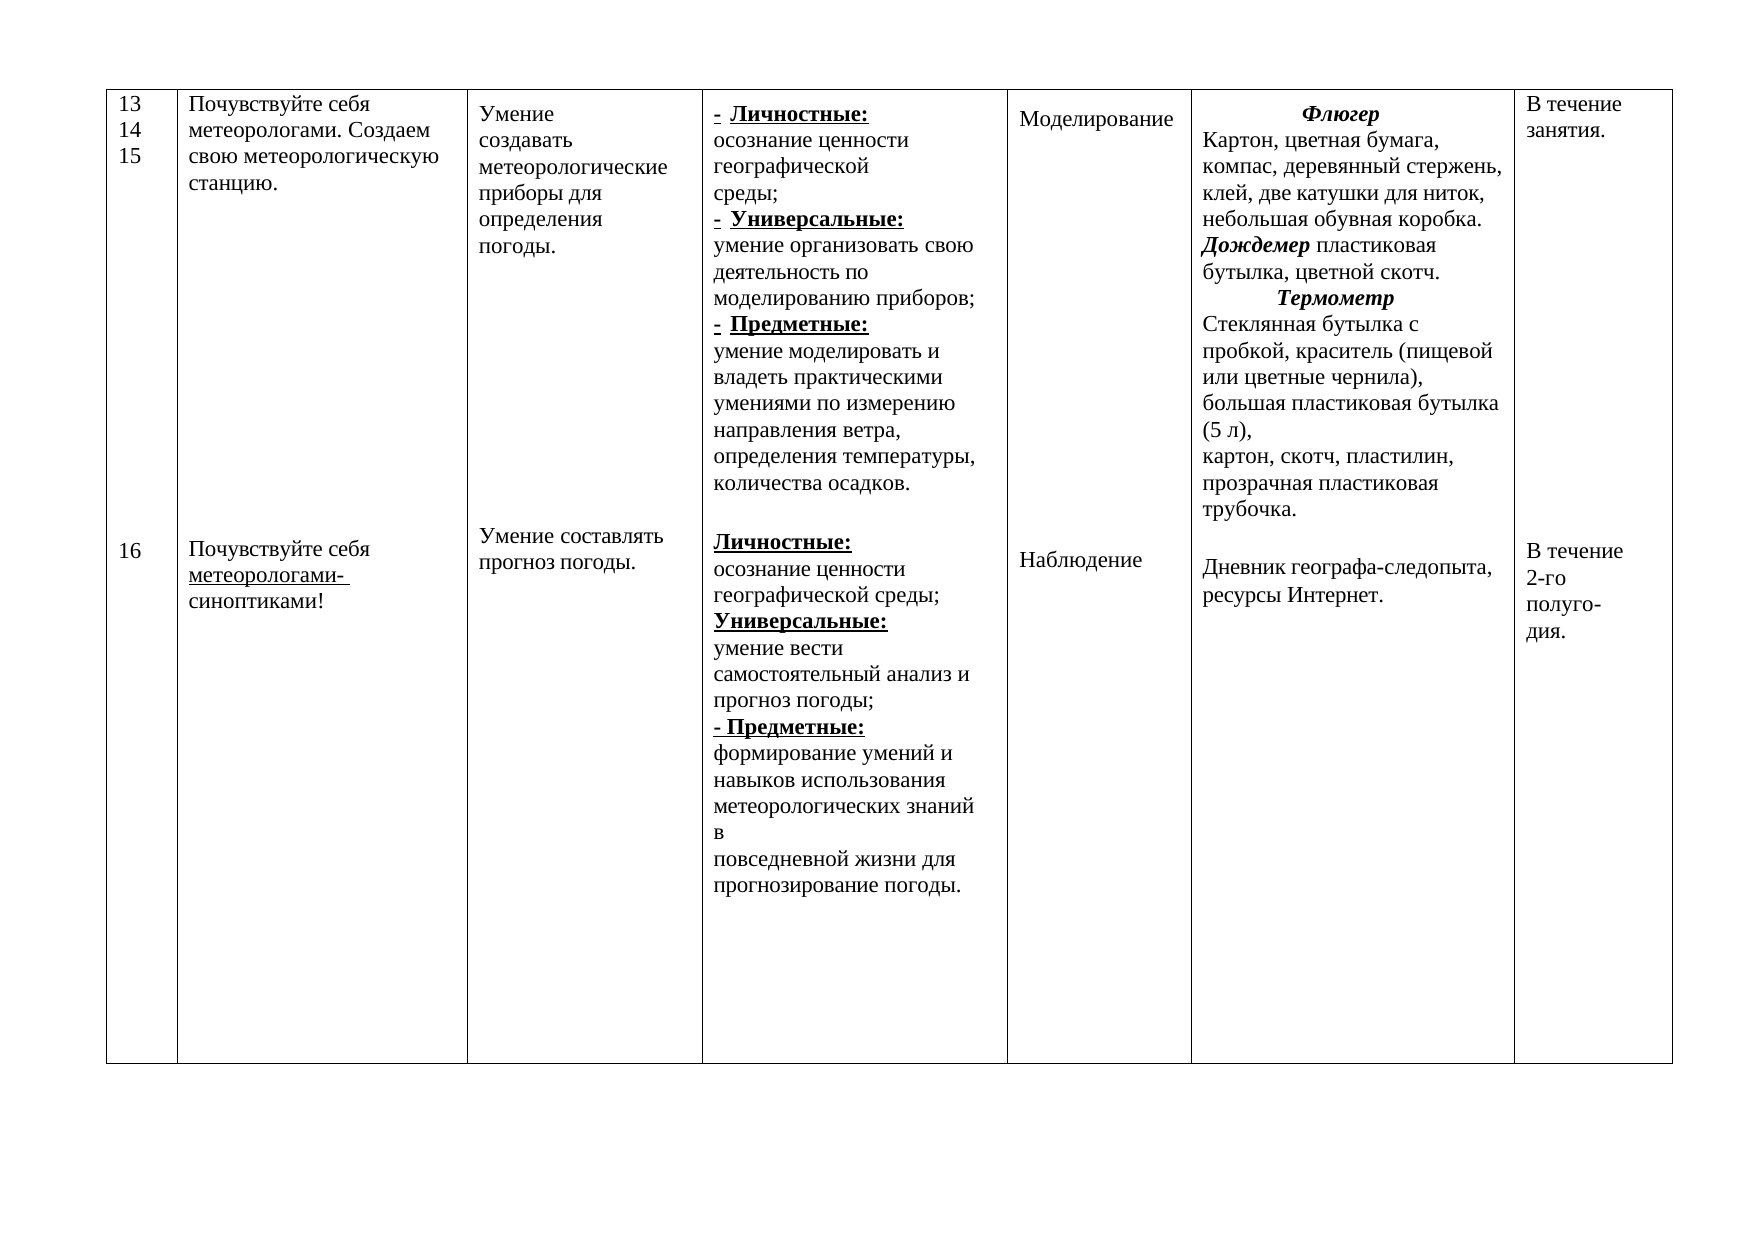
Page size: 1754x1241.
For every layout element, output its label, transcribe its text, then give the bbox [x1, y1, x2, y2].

table_cell Флюгер Картон, цветная бумага, компас, деревянный стержень, клей, две катушки для ниток, небольшая обувная коробка. Дождемер пластиковая бутылка, цветной скотч. Термометр Стеклянная бутылка с пробкой, краситель (пищевой или цветные чернила), большая пластиковая бутылка (5 л), картон, скотч, пластилин, прозрачная пластиковая трубочка. Дневник географа-следопыта, ресурсы Интернет. [1192, 90, 1514, 1063]
table_cell 13 14 15 16 [107, 90, 177, 1063]
table_cell Моделирование Наблюдение Наблюдения. Наблюдения. [1008, 90, 1191, 1063]
table_cell В течение занятия. В течение 2-го полугодия. [1515, 90, 1672, 1063]
table_cell Умение создавать метеорологические приборы для определения погоды. Умение составлять прогноз погоды. [468, 90, 702, 1063]
table_cell - Личностные: осознание ценности географической среды; - Универсальные: умение организовать свою деятельность по моделированию приборов; - Предметные: умение моделировать и владеть практическими умениями по измерению направления ветра, определения температуры, количества осадков. Личностные: осознание ценности географической среды; Универсальные: умение вести самостоятельный анализ и прогноз погоды; - Предметные: формирование умений и навыков использования метеорологических знаний в повседневной жизни для прогнозирование погоды. [703, 90, 1007, 1063]
table_cell Почувствуйте себя метеорологами. Создаем свою метеорологическую станцию. Почувствуйте себя метеорологами- синоптиками! [178, 90, 467, 1063]
